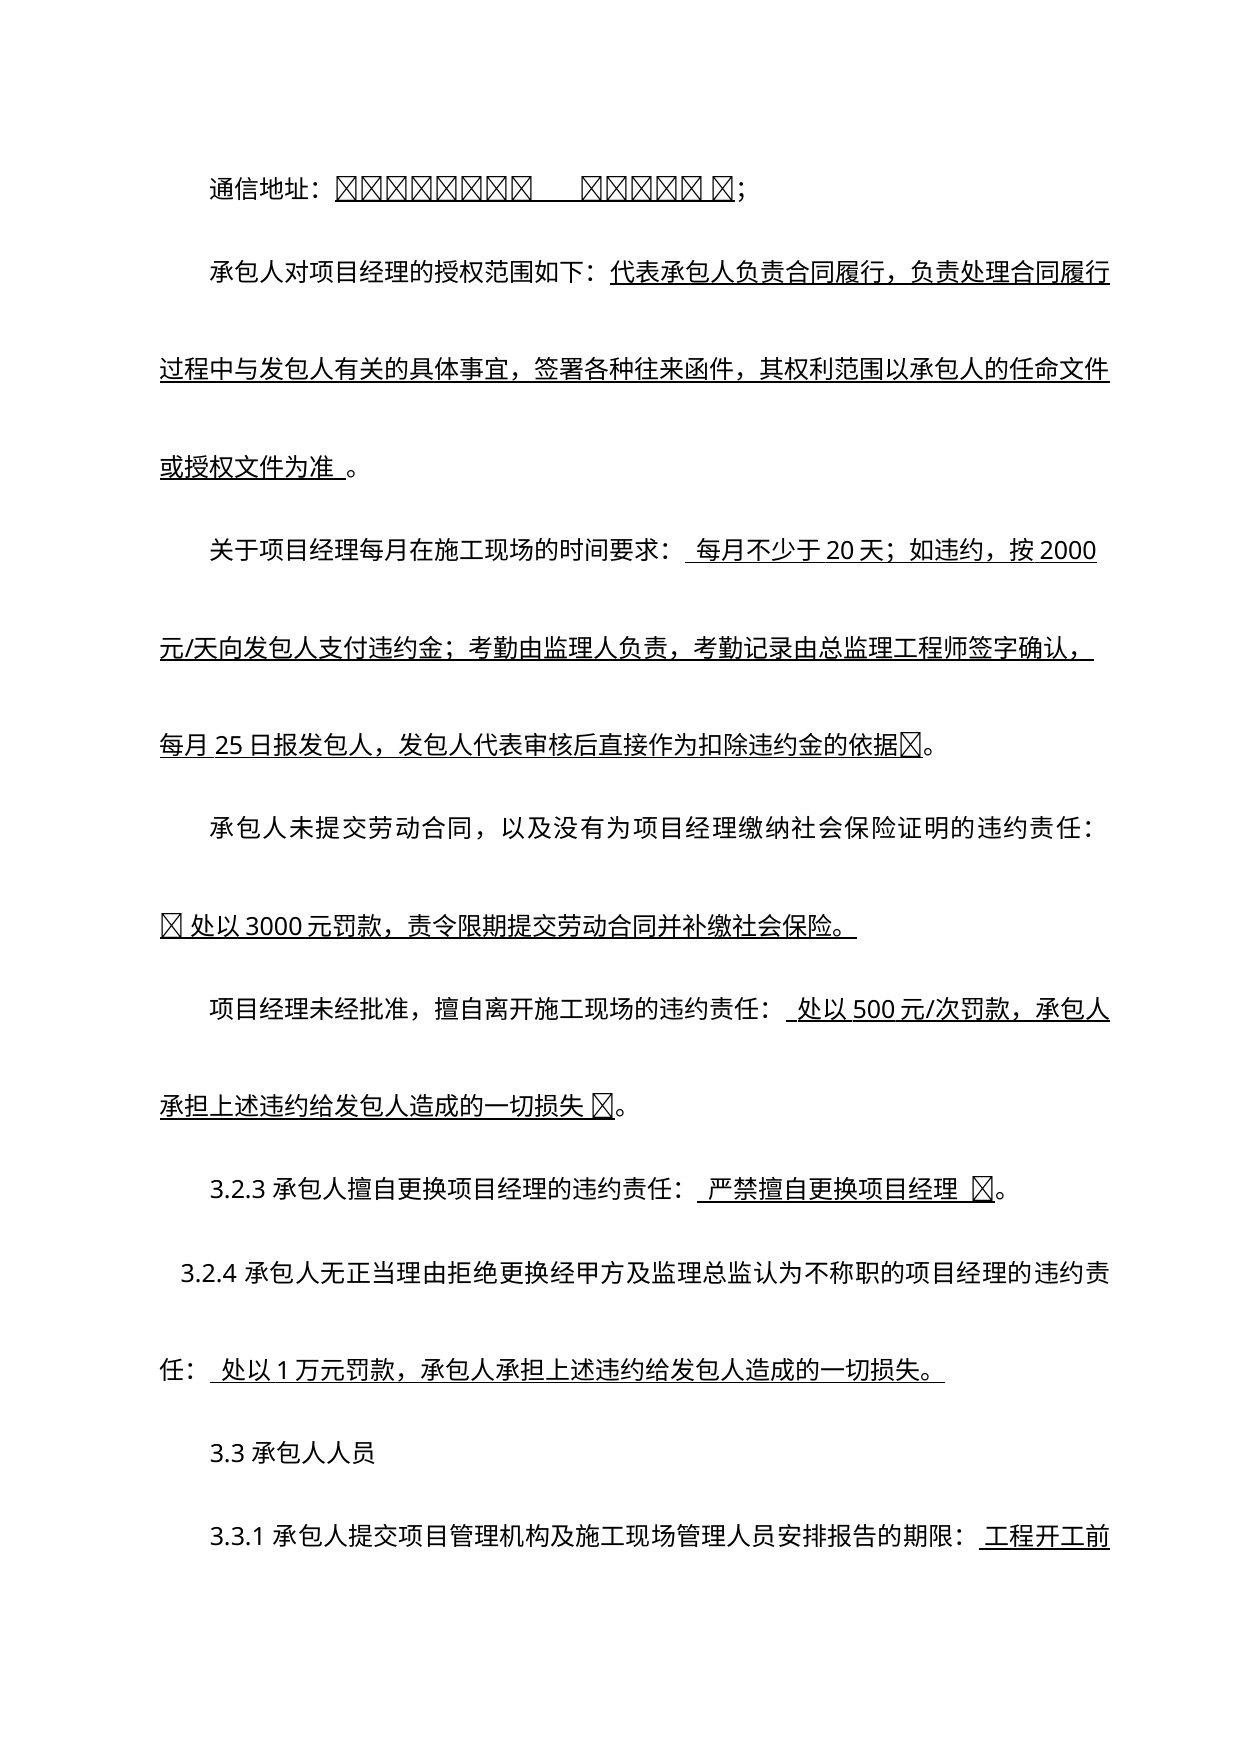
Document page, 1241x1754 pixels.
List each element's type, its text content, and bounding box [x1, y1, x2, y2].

text 承包人未提交劳动合同，以及没有为项目经理缴纳社会保险证明的违约责任：  处以3000元罚款，责令限期提交劳动合同并补缴社会保险。 [159, 794, 1110, 957]
text 通信地址：  ； [159, 155, 1110, 220]
text 3.3 承包人人员 [159, 1419, 1110, 1484]
text 关于项目经理每月在施工现场的时间要求： 每月不少于20天；如违约，按2000元/天向发包人支付违约金；考勤由监理人负责，考勤记录由总监理工程师签字确认，每月25日报发包人，发包人代表审核后直接作为扣除违约金的依据。 [159, 516, 1110, 776]
text 3.2.3 承包人擅自更换项目经理的违约责任： 严禁擅自更换项目经理 。 [159, 1156, 1110, 1221]
text 项目经理未经批准，擅自离开施工现场的违约责任： 处以500元/次罚款，承包人承担上述违约给发包人造成的一切损失 。 [159, 975, 1110, 1137]
text 3.2.4 承包人无正当理由拒绝更换经甲方及监理总监认为不称职的项目经理的违约责任： 处以1万元罚款，承包人承担上述违约给发包人造成的一切损失。 [159, 1239, 1110, 1401]
text 承包人对项目经理的授权范围如下：代表承包人负责合同履行，负责处理合同履行过程中与发包人有关的具体事宜，签署各种往来函件，其权利范围以承包人的任命文件或授权文件为准 。 [159, 382, 1110, 498]
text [159, 1502, 1110, 1567]
text 承包人对项目经理的授权范围如下：代表承包人负责合同履行，负责处理合同履行过程中与发包人有关的具体事宜，签署各种往来函件，其权利范围以承包人的任命文件或授权文件为准 。 [159, 238, 1110, 381]
